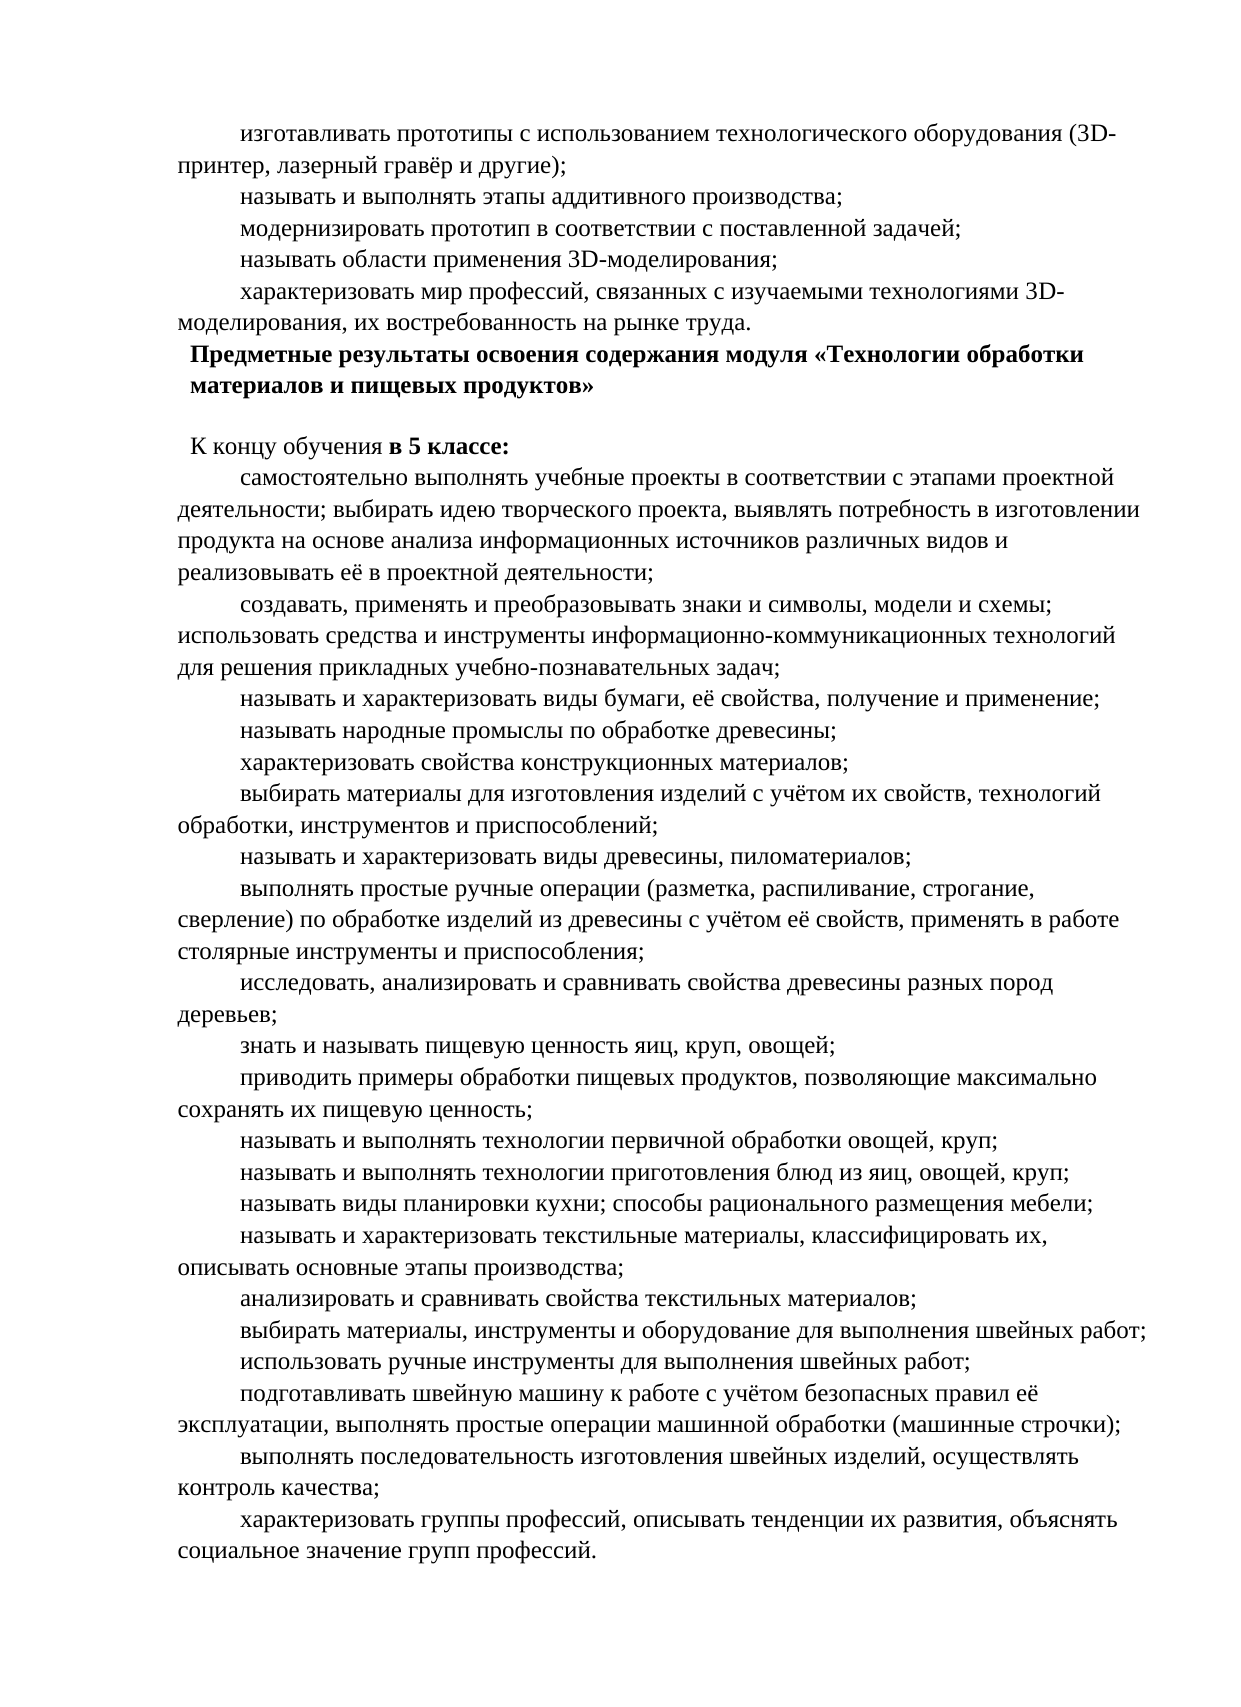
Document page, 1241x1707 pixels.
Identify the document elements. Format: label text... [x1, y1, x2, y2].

text выполнять простые ручные операции (разметка, распиливание, строгание, сверление) по обработке изделий из древесины с учётом её свойств, применять в работе столярные инструменты и приспособления; [177, 873, 1152, 965]
text анализировать и сравнивать свойства текстильных материалов; [177, 1283, 1152, 1312]
text выбирать материалы, инструменты и оборудование для выполнения швейных работ; [177, 1315, 1152, 1343]
text называть области применения 3D-моделирования; [177, 244, 1152, 273]
text называть и характеризовать виды древесины, пиломатериалов; [177, 841, 1152, 870]
text характеризовать мир профессий, связанных с изучаемыми технологиями 3D-моделирования, их востребованность на рынке труда. [177, 276, 1152, 336]
text К концу обучения в 5 классе: [190, 431, 1152, 460]
text называть и характеризовать текстильные материалы, классифицировать их, описывать основные этапы производства; [177, 1220, 1152, 1280]
text знать и называть пищевую ценность яиц, круп, овощей; [177, 1031, 1152, 1059]
text подготавливать швейную машину к работе с учётом безопасных правил её эксплуатации, выполнять простые операции машинной обработки (машинные строчки); [177, 1378, 1152, 1438]
text использовать ручные инструменты для выполнения швейных работ; [177, 1346, 1152, 1375]
text называть и выполнять этапы аддитивного производства; [177, 181, 1152, 210]
text приводить примеры обработки пищевых продуктов, позволяющие максимально сохранять их пищевую ценность; [177, 1062, 1152, 1122]
text называть народные промыслы по обработке древесины; [177, 715, 1152, 744]
text самостоятельно выполнять учебные проекты в соответствии с этапами проектной деятельности; выбирать идею творческого проекта, выявлять потребность в изготовлении продукта на основе анализа информационных источников различных видов и реализовывать её в проектной деятельности; [177, 462, 1152, 586]
text модернизировать прототип в соответствии с поставленной задачей; [177, 213, 1152, 242]
text называть и характеризовать виды бумаги, её свойства, получение и применение; [177, 683, 1152, 712]
text называть и выполнять технологии приготовления блюд из яиц, овощей, круп; [177, 1157, 1152, 1186]
text выполнять последовательность изготовления швейных изделий, осуществлять контроль качества; [177, 1441, 1152, 1501]
text Предметные результаты освоения содержания модуля «Технологии обработки материалов и пищевых продуктов» [190, 339, 1152, 399]
text называть и выполнять технологии первичной обработки овощей, круп; [177, 1125, 1152, 1154]
text выбирать материалы для изготовления изделий с учётом их свойств, технологий обработки, инструментов и приспособлений; [177, 778, 1152, 838]
text характеризовать группы профессий, описывать тенденции их развития, объяснять социальное значение групп профессий. [177, 1504, 1152, 1564]
text называть виды планировки кухни; способы рационального размещения мебели; [177, 1188, 1152, 1217]
text изготавливать прототипы с использованием технологического оборудования (3D-принтер, лазерный гравёр и другие); [177, 118, 1152, 178]
text характеризовать свойства конструкционных материалов; [177, 747, 1152, 775]
text создавать, применять и преобразовывать знаки и символы, модели и схемы; использовать средства и инструменты информационно-коммуникационных технологий для решения прикладных учебно-познавательных задач; [177, 589, 1152, 681]
text исследовать, анализировать и сравнивать свойства древесины разных пород деревьев; [177, 967, 1152, 1028]
